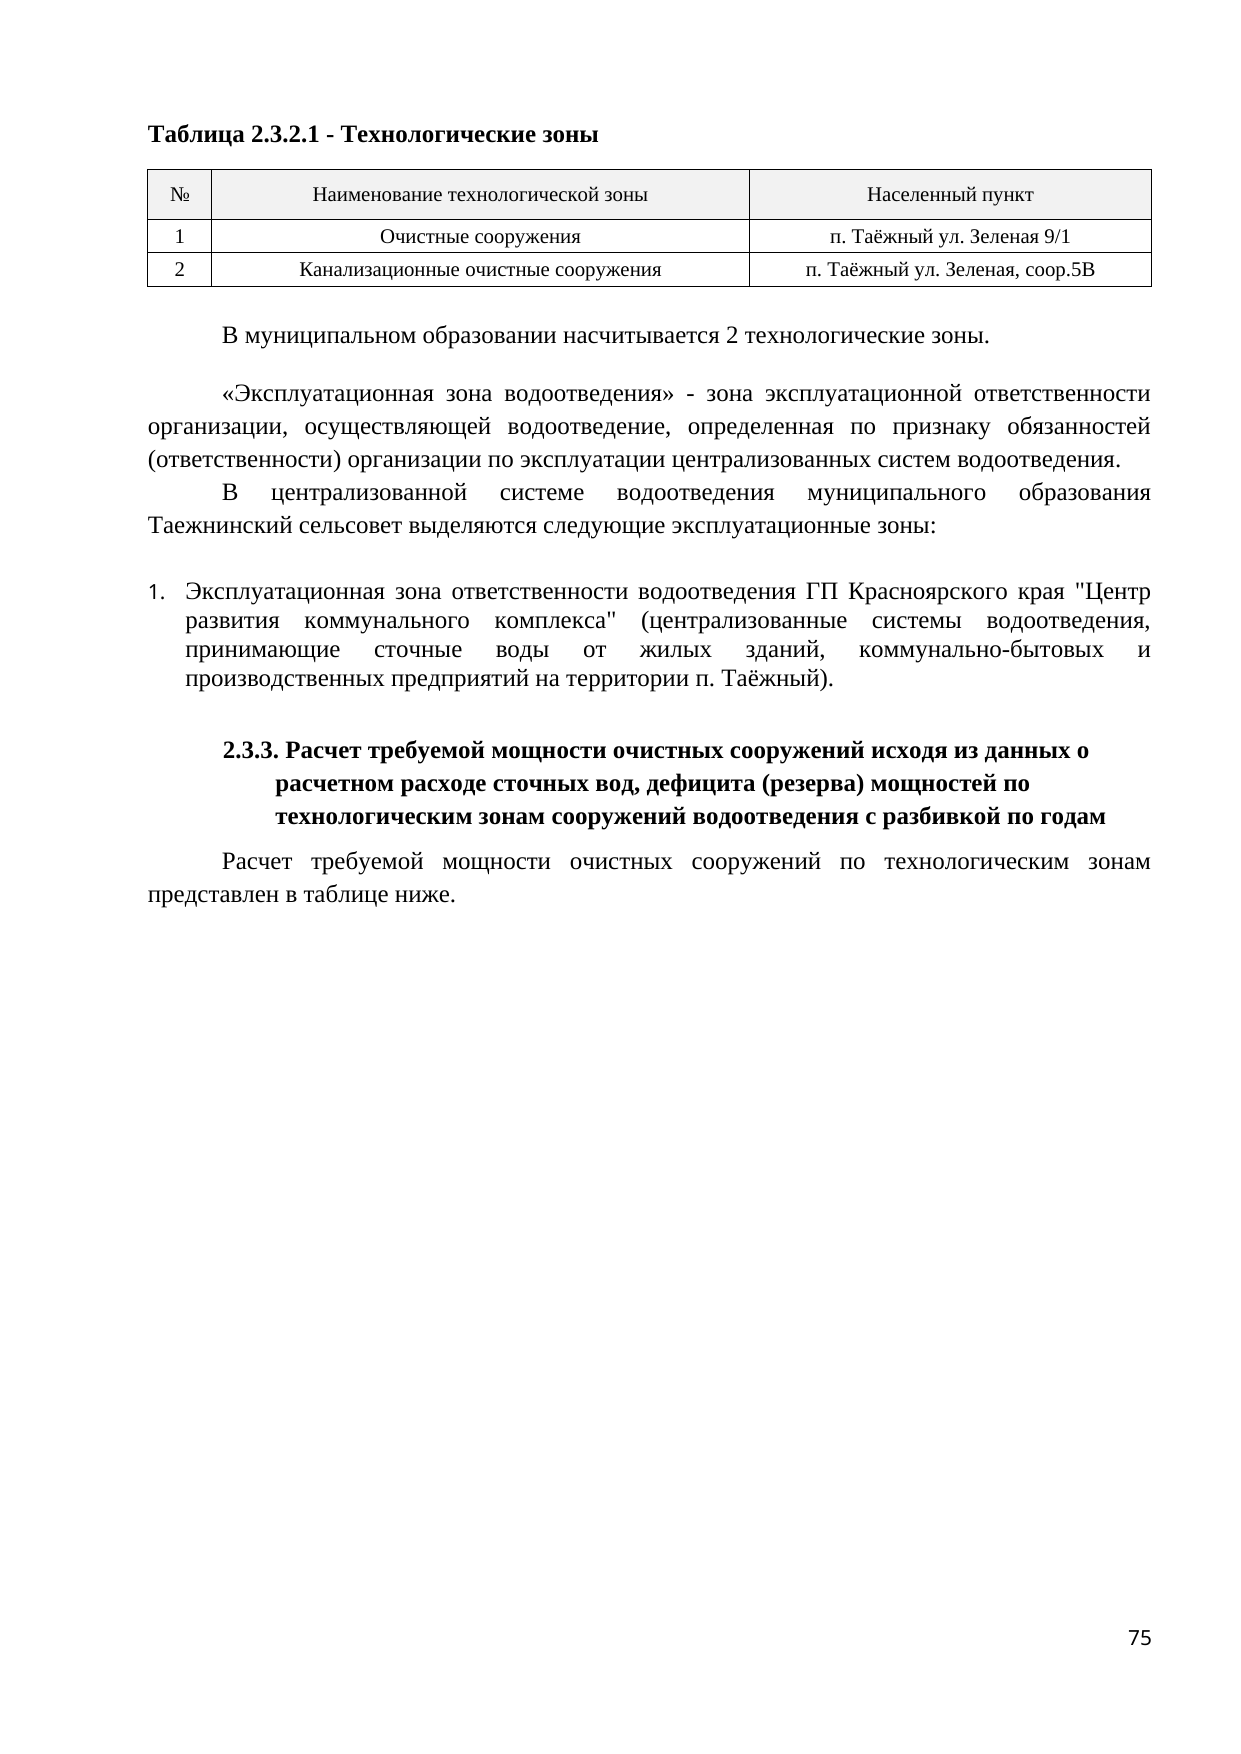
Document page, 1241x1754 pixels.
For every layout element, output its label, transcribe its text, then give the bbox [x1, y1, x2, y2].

text Таблица 2.3.2.1 - Технологические зоны [148, 119, 1152, 148]
list 2.3.3. Расчет требуемой мощности очистных сооружений исходя из данных о расчетном расходе сточных вод, дефицита (резерва) мощностей по технологическим зонам сооружений водоотведения с разбивкой по годам [223, 735, 1152, 830]
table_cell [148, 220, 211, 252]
text В централизованной системе водоотведения муниципального образования Таежнинский сельсовет выделяются следующие эксплуатационные зоны: [148, 477, 1152, 538]
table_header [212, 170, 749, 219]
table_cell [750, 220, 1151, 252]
list Эксплуатационная зона ответственности водоотведения ГП Красноярского края "Центр развития коммунального комплекса" (централизованные системы водоотведения, принимающие сточные воды от жилых зданий, коммунально-бытовых и производственных предприятий на территории п. Таёжный). [148, 576, 1152, 692]
text Расчет требуемой мощности очистных сооружений по технологическим зонам представлен в таблице ниже. [148, 846, 1152, 908]
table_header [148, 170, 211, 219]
text «Эксплуатационная зона водоотведения» - зона эксплуатационной ответственности организации, осуществляющей водоотведение, определенная по признаку обязанностей (ответственности) организации по эксплуатации централизованных систем водоотведения. [148, 378, 1152, 472]
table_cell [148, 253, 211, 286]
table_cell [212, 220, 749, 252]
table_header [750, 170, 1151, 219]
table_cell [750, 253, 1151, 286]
text В муниципальном образовании насчитывается 2 технологические зоны. [148, 320, 1152, 348]
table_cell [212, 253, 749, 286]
